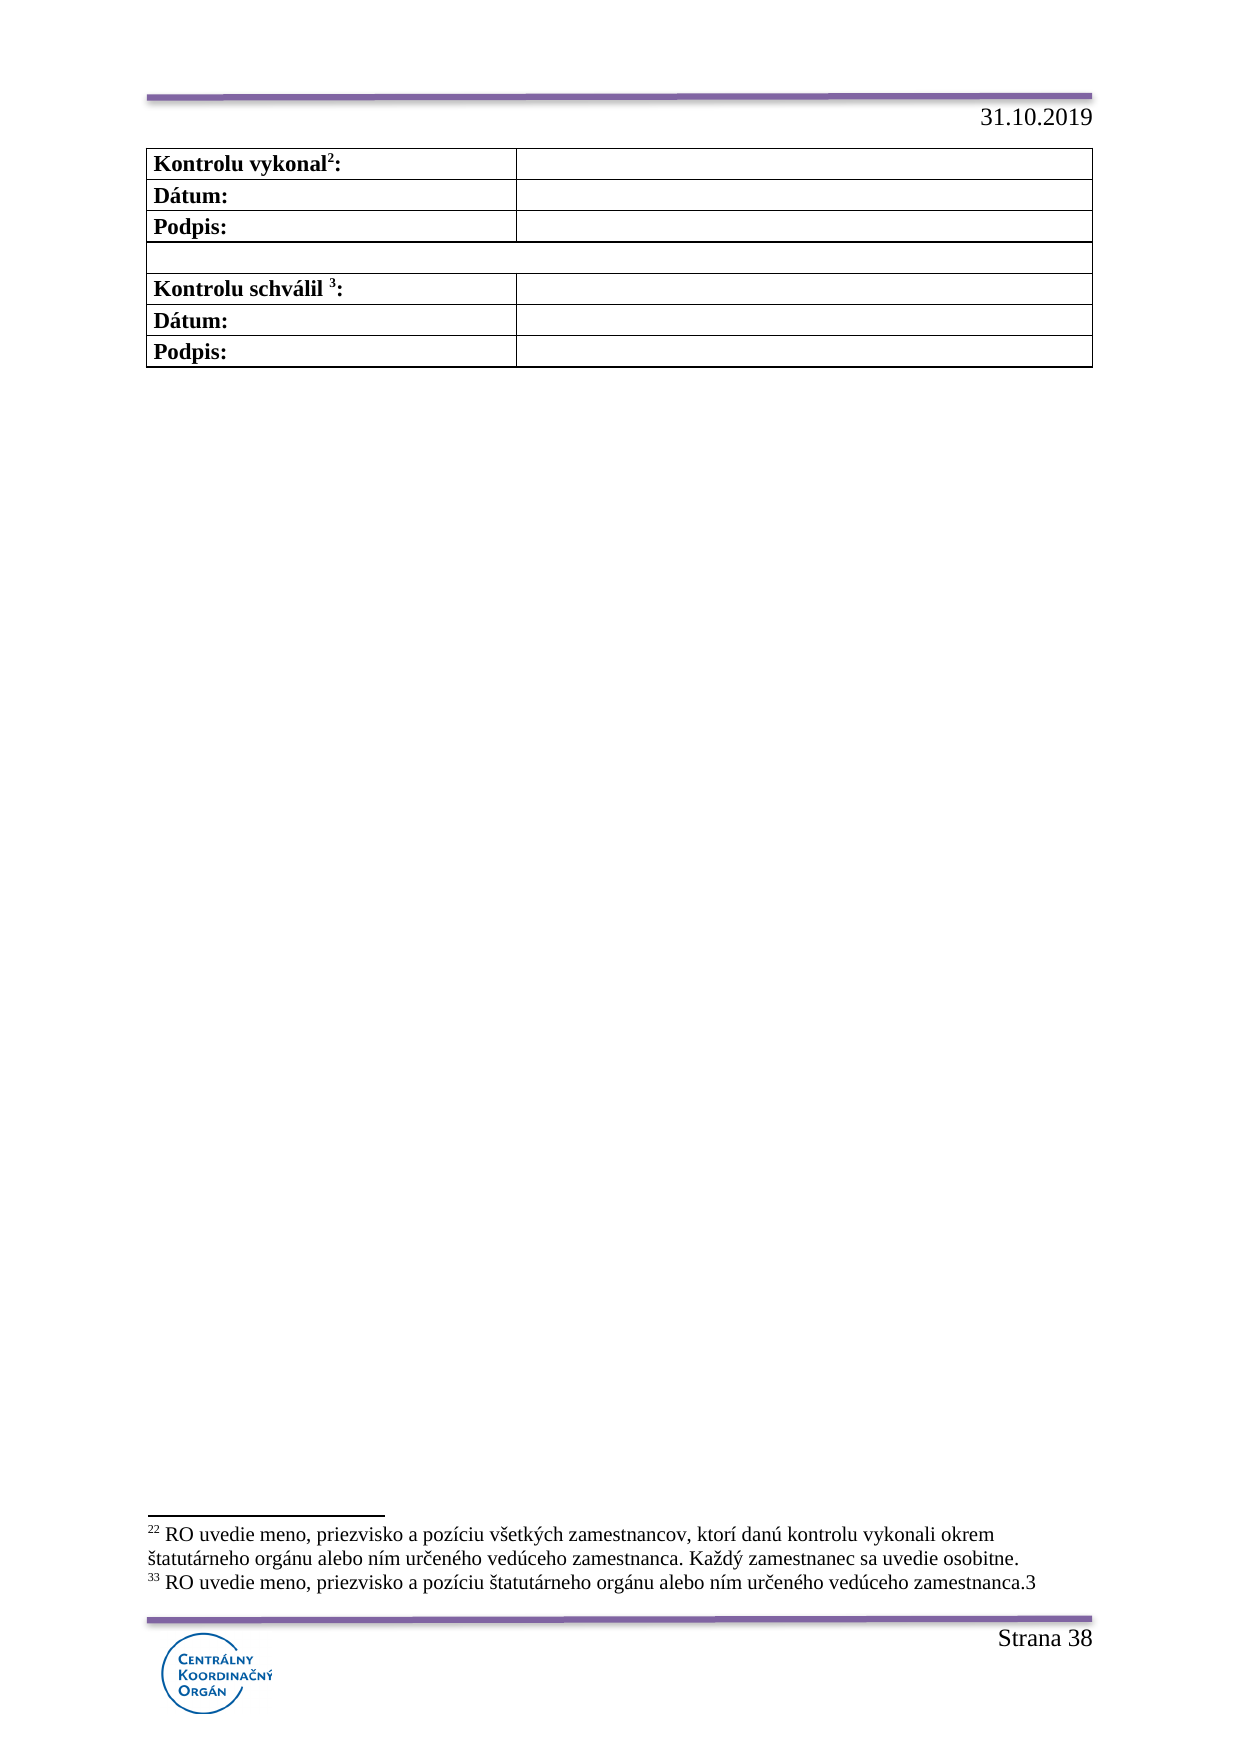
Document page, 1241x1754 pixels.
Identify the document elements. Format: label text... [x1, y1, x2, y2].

table_cell [517, 211, 1092, 241]
table_cell [517, 336, 1092, 366]
table_cell Kontrolu vykonal2: [147, 149, 516, 179]
table_cell [517, 180, 1092, 210]
table_cell Podpis: [147, 336, 516, 366]
table_cell Dátum: [147, 180, 516, 210]
table_cell [517, 274, 1092, 304]
table_cell [517, 149, 1092, 179]
picture [159, 1631, 272, 1713]
table_cell [147, 243, 1092, 273]
table_cell Kontrolu schválil 3: [147, 274, 516, 304]
table_cell [517, 305, 1092, 335]
table_cell Dátum: [147, 305, 516, 335]
table_cell Podpis: [147, 211, 516, 241]
